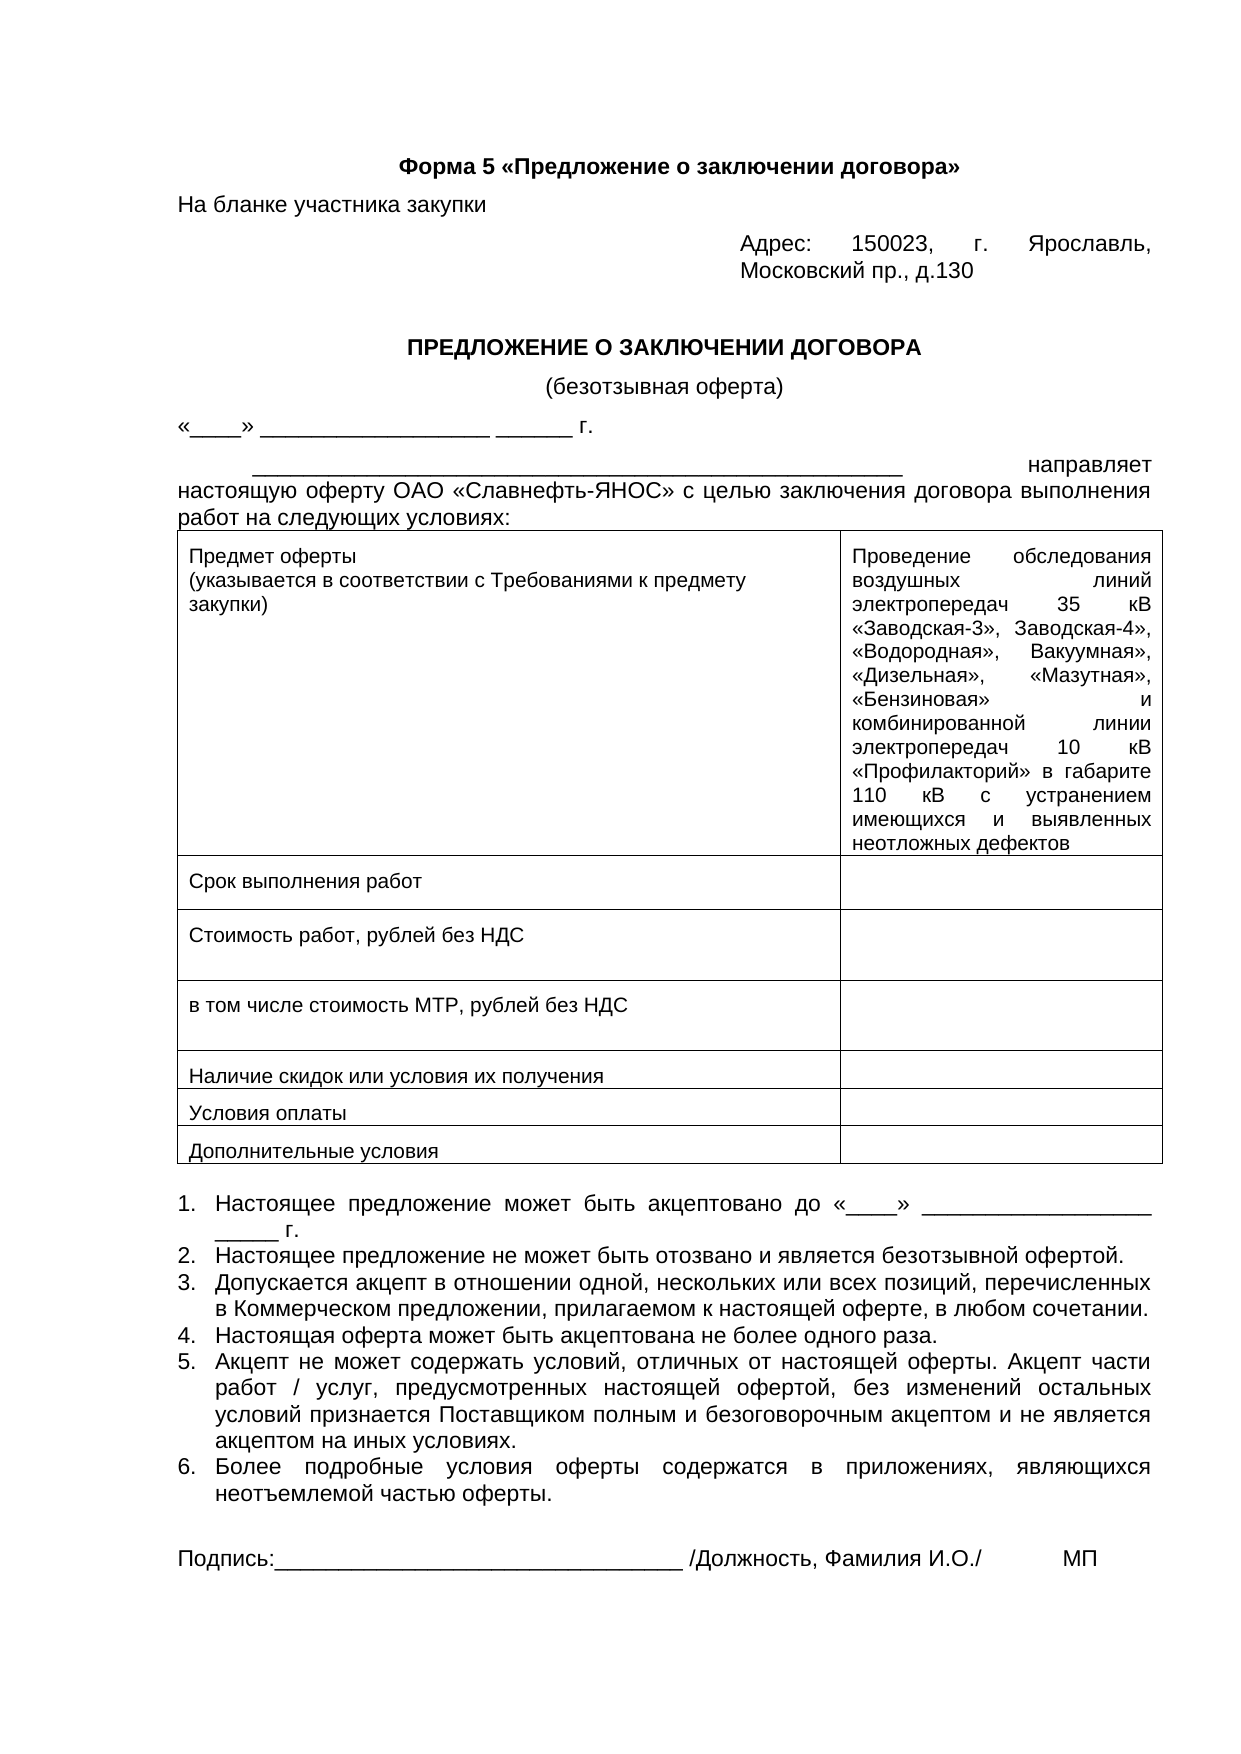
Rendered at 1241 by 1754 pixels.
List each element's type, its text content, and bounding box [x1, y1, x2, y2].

text Адрес: 150023, г. Ярославль, Московский пр., д.130 [740, 230, 1152, 283]
text ПРЕДЛОЖЕНИЕ О ЗАКЛЮЧЕНИИ ДОГОВОРА [177, 334, 1152, 361]
text «____» __________________ ______ г. [177, 412, 1152, 438]
table_cell Стоимость работ, рублей без НДС [178, 910, 840, 979]
table_cell [841, 910, 1162, 979]
table_cell Дополнительные условия [178, 1126, 840, 1162]
text ___________________________________________________ направляет настоящую оферту ОАО «Славнефть-ЯНОС» с целью заключения договора выполнения работ на следующих условиях: [177, 451, 1152, 530]
table_cell в том числе стоимость МТР, рублей без НДС [178, 981, 840, 1050]
table_header Проведение обследования воздушных линий электропередач 35 кВ «Заводская-3», Заводская-4», «Водородная», Вакуумная», «Дизельная», «Мазутная», «Бензиновая» и комбинированной линии электропередач 10 кВ «Профилакторий» в габарите 110 кВ с устранением имеющихся и выявленных неотложных дефектов [841, 531, 1162, 855]
table_cell [841, 1126, 1162, 1162]
table_header Предмет оферты (указывается в соответствии с Требованиями к предмету закупки) [178, 531, 840, 855]
table_cell [841, 1089, 1162, 1125]
list Более подробные условия оферты содержатся в приложениях, являющихся неотъемлемой частью оферты. [177, 1453, 1152, 1506]
table_cell [841, 1051, 1162, 1087]
list Настоящая оферта может быть акцептована не более одного раза. [177, 1322, 1152, 1348]
text На бланке участника закупки [177, 191, 1152, 218]
table_cell Наличие скидок или условия их получения [178, 1051, 840, 1087]
text Форма 5 «Предложение о заключении договора» [325, 153, 1152, 179]
table_cell [841, 856, 1162, 909]
list Допускается акцепт в отношении одной, нескольких или всех позиций, перечисленных в Коммерческом предложении, прилагаемом к настоящей оферте, в любом сочетании. [177, 1269, 1152, 1322]
table_cell Срок выполнения работ [178, 856, 840, 909]
text (безотзывная оферта) [177, 373, 1152, 399]
text Подпись:________________________________ /Должность, Фамилия И.О./ МП [177, 1545, 1152, 1571]
list Акцепт не может содержать условий, отличных от настоящей оферты. Акцепт части работ / услуг, предусмотренных настоящей офертой, без изменений остальных условий признается Поставщиком полным и безоговорочным акцептом и не является акцептом на иных условиях. [177, 1348, 1152, 1453]
list Настоящее предложение может быть акцептовано до «____» __________________ _____ г. [177, 1190, 1152, 1242]
list Настоящее предложение не может быть отозвано и является безотзывной офертой. [177, 1242, 1152, 1269]
table_cell [841, 981, 1162, 1050]
table_cell Условия оплаты [178, 1089, 840, 1125]
